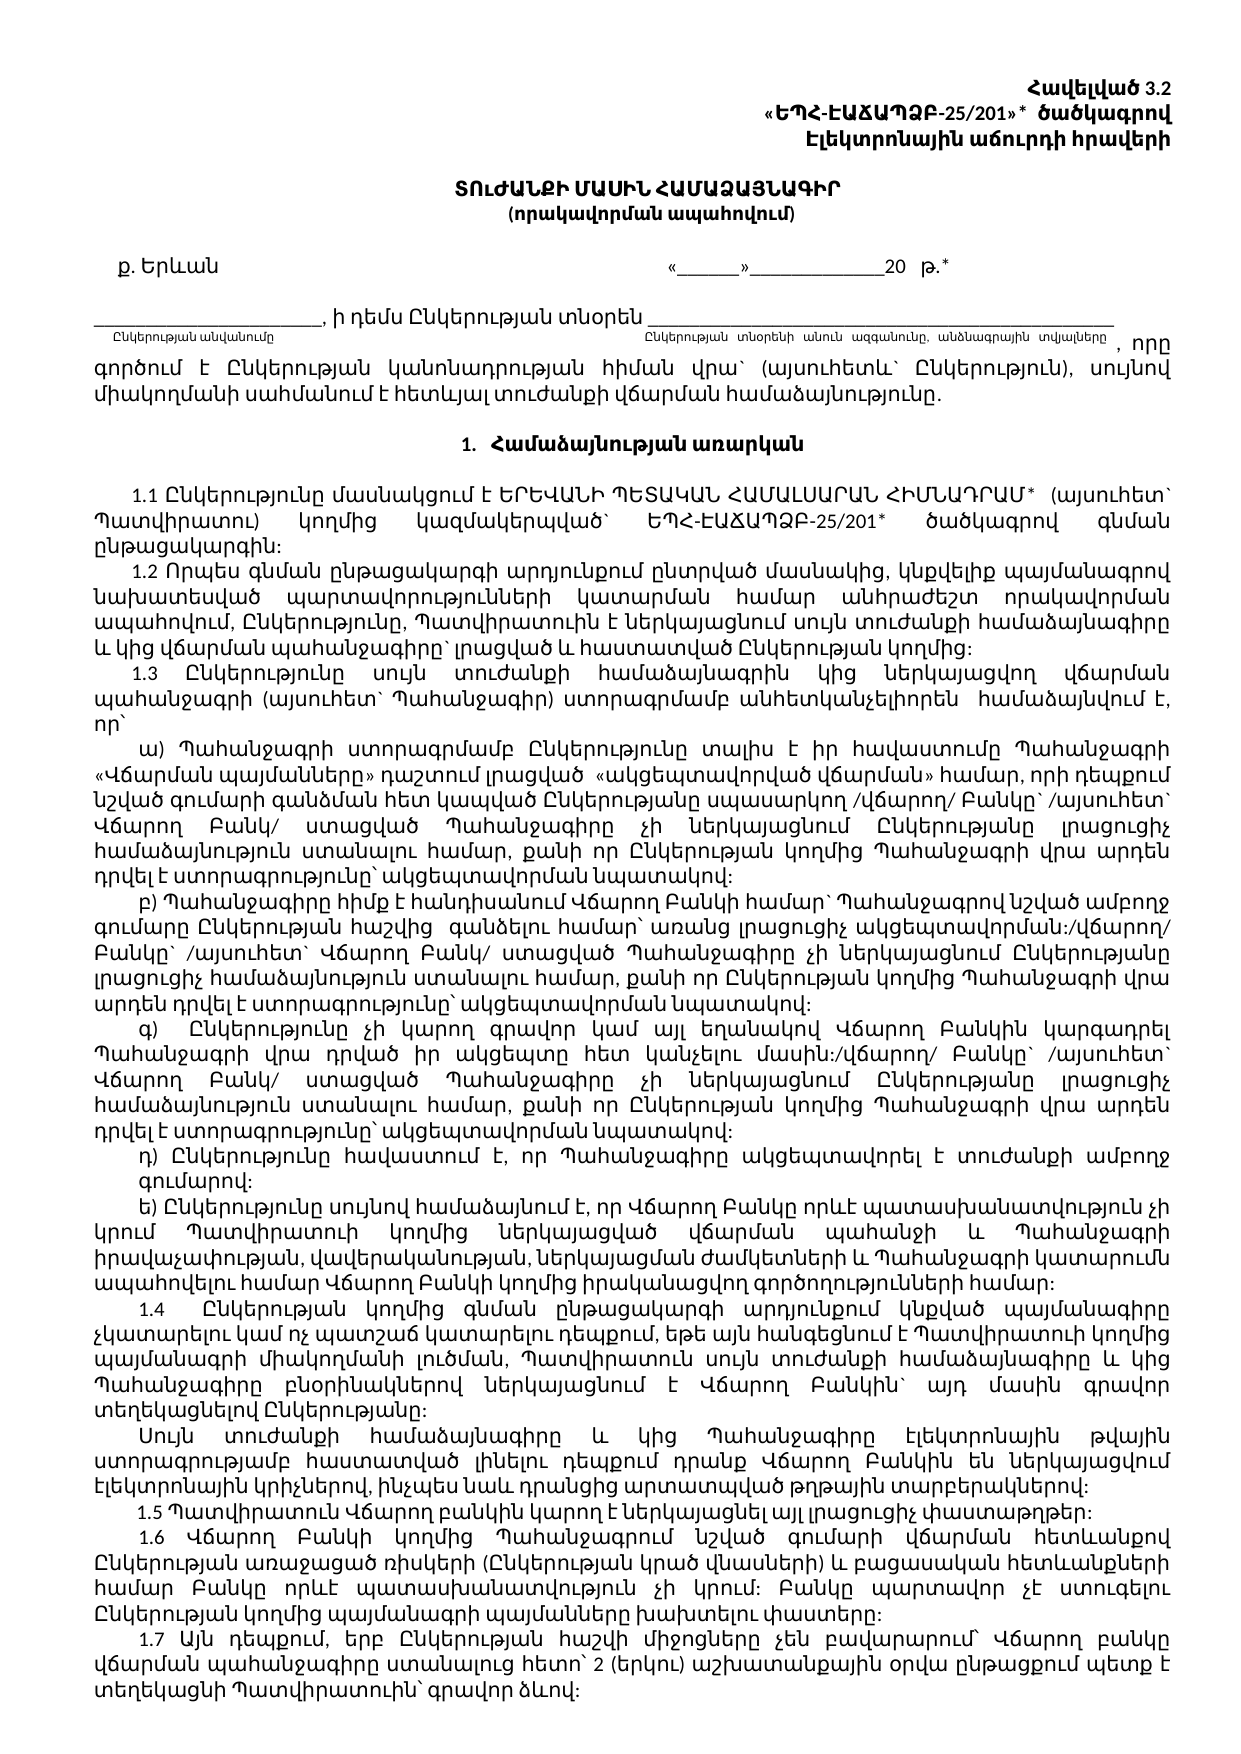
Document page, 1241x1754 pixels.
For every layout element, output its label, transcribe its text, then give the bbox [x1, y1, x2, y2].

text Սույն տուժանքի համաձայնագիրը և կից Պահանջագիրը էլեկտրոնային թվային ստորագրությամբ հաստատված լինելու դեպքում դրանք Վճարող Բանկին են ներկայացվում էլեկտրոնային կրիչներով, ինչպես նաև դրանցից արտատպված թղթային տարբերակներով: [94, 1423, 1171, 1499]
text գ) Ընկերությունը չի կարող գրավոր կամ այլ եղանակով Վճարող Բանկին կարգադրել Պահանջագրի վրա դրված իր ակցեպտը հետ կանչելու մասին:/վճարող/ Բանկը` /այսուհետ` Վճարող Բանկ/ ստացված Պահանջագիրը չի ներկայացնում Ընկերությանը լրացուցիչ համաձայնություն ստանալու համար, քանի որ Ընկերության կողմից Պահանջագրի վրա արդեն դրվել է ստորագրությունը՝ ակցեպտավորման նպատակով: [94, 1016, 1171, 1143]
text 1.6 Վճարող Բանկի կողմից Պահանջագրում նշված գումարի վճարման հետևանքով Ընկերության առաջացած ռիսկերի (Ընկերության կրած վնասների) և բացասական հետևանքների համար Բանկը որևէ պատասխանատվություն չի կրում: Բանկը պարտավոր չէ ստուգելու Ընկերության կողմից պայմանագրի պայմանները խախտելու փաստերը: [94, 1524, 1171, 1626]
text դ) Ընկերությունը հավաստում է, որ Պահանջագիրը ակցեպտավորել է տուժանքի ամբողջ գումարով: [138, 1143, 1171, 1194]
text Էլեկտրոնային աճուրդի հրավերի [94, 126, 1171, 151]
text 1.7 Այն դեպքում, երբ Ընկերության հաշվի միջոցները չեն բավարարում՝ Վճարող բանկը վճարման պահանջագիրը ստանալուց հետո՝ 2 (երկու) աշխատանքային օրվա ընթացքում պետք է տեղեկացնի Պատվիրատուին՝ գրավոր ձևով: [94, 1626, 1171, 1702]
text «ԵՊՀ-ԷԱՃԱՊՁԲ-25/201»* ծածկագրով [94, 100, 1171, 126]
text ե) Ընկերությունը սույնով համաձայնում է, որ Վճարող Բանկը որևէ պատասխանատվություն չի կրում Պատվիրատուի կողմից ներկայացված վճարման պահանջի և Պահանջագրի իրավաչափության, վավերականության, ներկայացման ժամկետների և Պահանջագրի կատարումն ապահովելու համար Վճարող Բանկի կողմից իրականացվող գործողությունների համար: [94, 1194, 1171, 1296]
text ՏՈւԺԱՆՔԻ ՄԱՍԻՆ ՀԱՄԱՁԱՅՆԱԳԻՐ [94, 177, 1171, 202]
text բ) Պահանջագիրը հիմք է հանդիսանում Վճարող Բանկի համար` Պահանջագրով նշված ամբողջ գումարը Ընկերության հաշվից գանձելու համար՝ առանց լրացուցիչ ակցեպտավորման:/վճարող/ Բանկը` /այսուհետ` Վճարող Բանկ/ ստացված Պահանջագիրը չի ներկայացնում Ընկերությանը լրացուցիչ համաձայնություն ստանալու համար, քանի որ Ընկերության կողմից Պահանջագրի վրա արդեն դրվել է ստորագրությունը՝ ակցեպտավորման նպատակով: [94, 889, 1171, 1016]
text ա) Պահանջագրի ստորագրմամբ Ընկերությունը տալիս է իր հավաստումը Պահանջագրի «Վճարման պայմանները» դաշտում լրացված «ակցեպտավորված վճարման» համար, որի դեպքում նշված գումարի գանձման հետ կապված Ընկերությանը սպասարկող /վճարող/ Բանկը` /այսուհետ` Վճարող Բանկ/ ստացված Պահանջագիրը չի ներկայացնում Ընկերությանը լրացուցիչ համաձայնություն ստանալու համար, քանի որ Ընկերության կողմից Պահանջագրի վրա արդեն դրվել է ստորագրությունը՝ ակցեպտավորման նպատակով: [94, 737, 1171, 889]
text 1.3 Ընկերությունը սույն տուժանքի համաձայնագրին կից ներկայացվող վճարման պահանջագրի (այսուհետ` Պահանջագիր) ստորագրմամբ անհետկանչելիորեն համաձայնվում է, որ՝ [94, 660, 1171, 737]
text 1. Համաձայնության առարկան [94, 432, 1171, 457]
text 1.4 Ընկերության կողմից գնման ընթացակարգի արդյունքում կնքված պայմանագիրը չկատարելու կամ ոչ պատշաճ կատարելու դեպքում, եթե այն հանգեցնում է Պատվիրատուի կողմից պայմանագրի միակողմանի լուծման, Պատվիրատուն սույն տուժանքի համաձայնագիրը և կից Պահանջագիրը բնօրինակներով ներկայացնում է Վճարող Բանկին` այդ մասին գրավոր տեղեկացնելով Ընկերությանը: [94, 1296, 1171, 1423]
text Հավելված 3.2 [94, 75, 1171, 100]
text ______________________, ի դեմս Ընկերության տնօրեն _____________________________________________ [94, 304, 1171, 330]
text (որակավորման ապահովում) [94, 202, 1171, 225]
text ք. Երևան «______»_____________20 թ.* [94, 254, 1171, 279]
text 1.2 Որպես գնման ընթացակարգի արդյունքում ընտրված մասնակից, կնքվելիք պայմանագրով նախատեսված պարտավորությունների կատարման համար անհրաժեշտ որակավորման ապահովում, Ընկերությունը, Պատվիրատուին է ներկայացնում սույն տուժանքի համաձայնագիրը և կից վճարման պահանջագիրը` լրացված և հաստատված Ընկերության կողմից: [94, 559, 1171, 660]
text 1.5 Պատվիրատուն Վճարող բանկին կարող է ներկայացնել այլ լրացուցիչ փաստաթղթեր: [94, 1499, 1171, 1524]
text Ընկերության անվանումը Ընկերության տնօրենի անուն ազգանունը, անձնագրային տվյալները , որը գործում է Ընկերության կանոնադրության հիման վրա` (այսուհետև` Ընկերություն), սույնով միակողմանի սահմանում է հետևյալ տուժանքի վճարման համաձայնությունը. [94, 330, 1171, 406]
text 1.1 Ընկերությունը մասնակցում է ԵՐԵՎԱՆԻ ՊԵՏԱԿԱՆ ՀԱՄԱԼՍԱՐԱՆ ՀԻՄՆԱԴՐԱՄ* (այսուհետ` Պատվիրատու) կողմից կազմակերպված` ԵՊՀ-ԷԱՃԱՊՁԲ-25/201* ծածկագրով գնման ընթացակարգին: [94, 482, 1171, 559]
